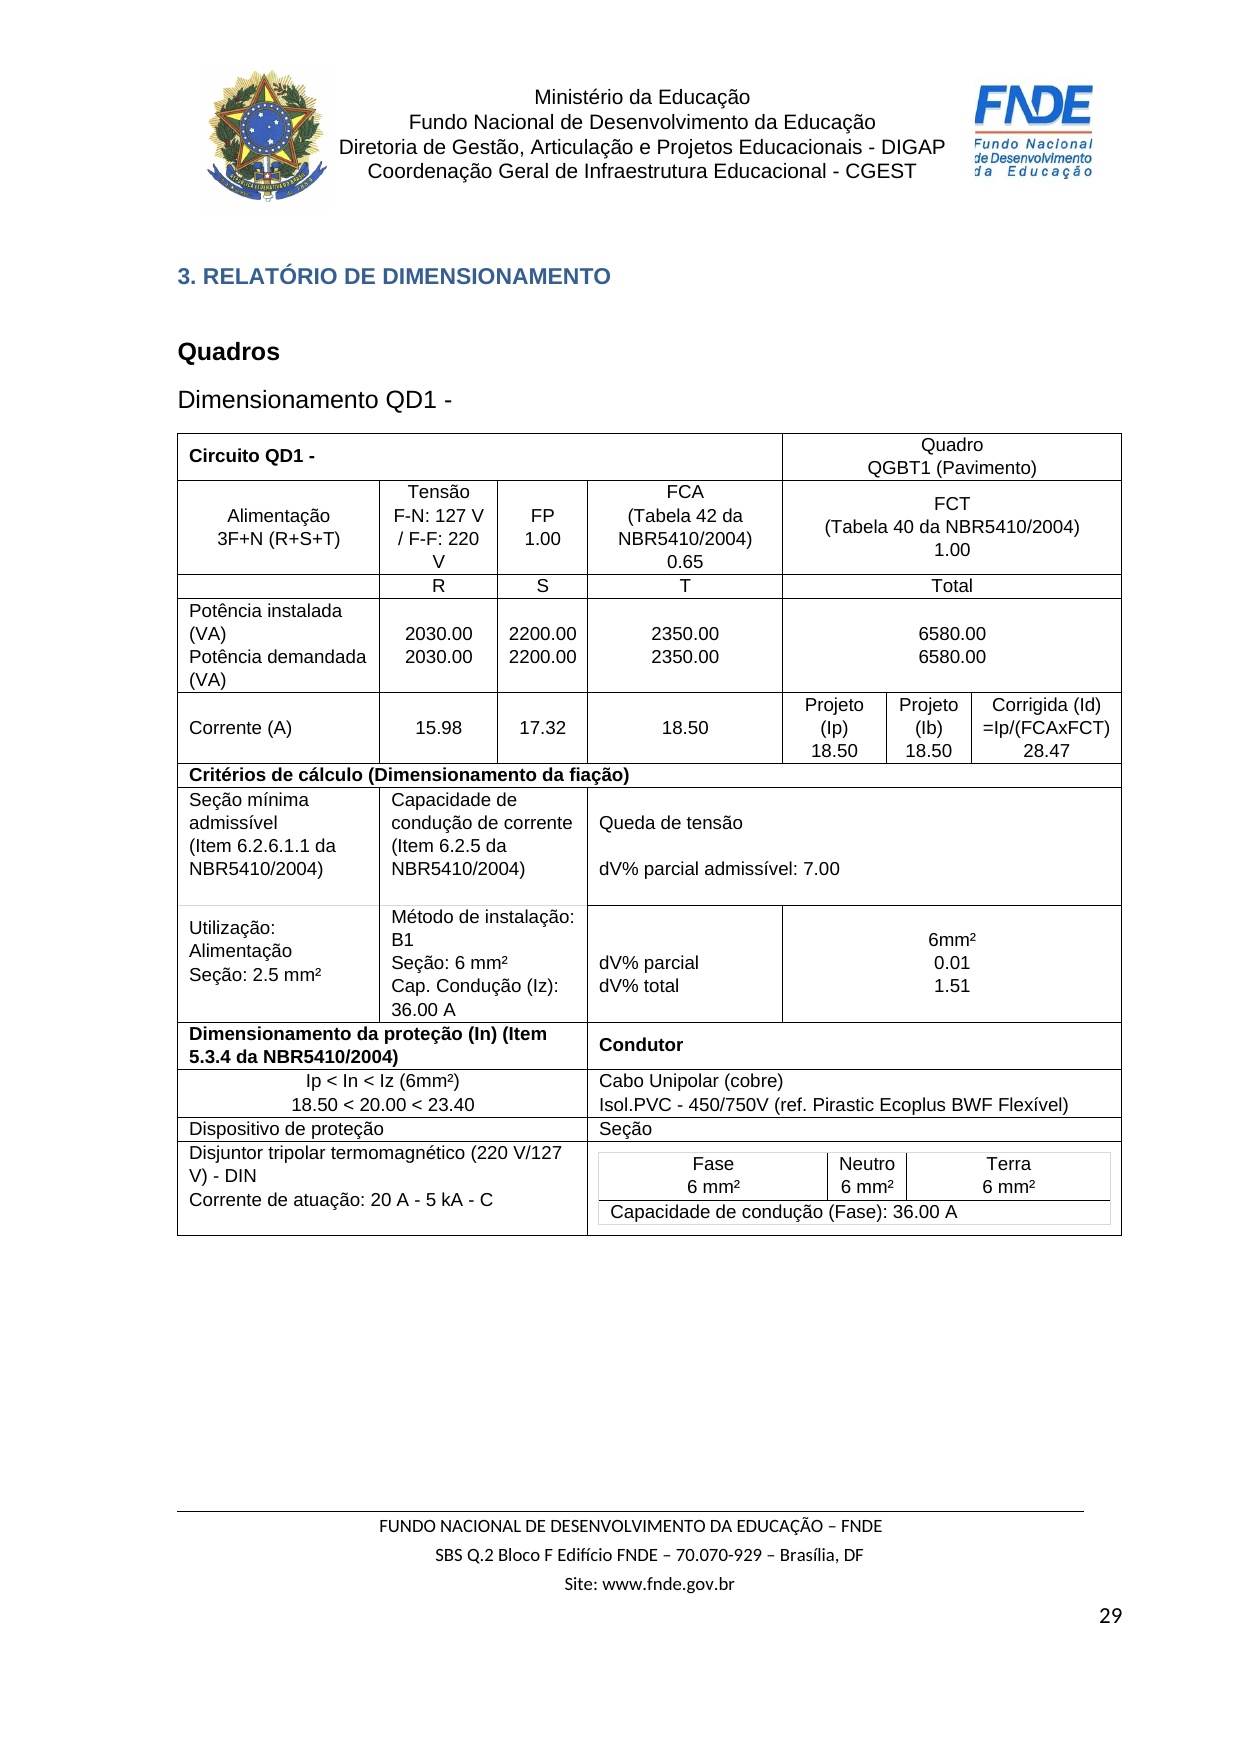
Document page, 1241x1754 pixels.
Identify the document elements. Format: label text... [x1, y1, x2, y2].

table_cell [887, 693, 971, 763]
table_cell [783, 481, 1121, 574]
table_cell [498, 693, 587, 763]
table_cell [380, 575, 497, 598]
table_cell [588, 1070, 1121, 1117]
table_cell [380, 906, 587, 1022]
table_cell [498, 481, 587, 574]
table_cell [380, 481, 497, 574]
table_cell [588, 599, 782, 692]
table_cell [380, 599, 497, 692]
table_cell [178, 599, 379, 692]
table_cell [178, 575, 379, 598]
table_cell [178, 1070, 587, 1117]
subtitle 3. RELATÓRIO DE DIMENSIONAMENTO [177, 263, 1122, 289]
picture [974, 78, 1093, 183]
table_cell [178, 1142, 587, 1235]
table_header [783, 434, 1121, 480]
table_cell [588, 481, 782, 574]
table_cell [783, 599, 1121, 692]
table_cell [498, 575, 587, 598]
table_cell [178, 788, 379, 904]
text Dimensionamento QD1 - [177, 385, 1122, 414]
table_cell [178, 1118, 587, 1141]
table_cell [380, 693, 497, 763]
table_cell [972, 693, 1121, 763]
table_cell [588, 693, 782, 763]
picture [198, 63, 333, 210]
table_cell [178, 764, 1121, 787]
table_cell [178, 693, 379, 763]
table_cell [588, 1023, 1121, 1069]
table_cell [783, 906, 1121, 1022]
text Quadros [177, 337, 1122, 366]
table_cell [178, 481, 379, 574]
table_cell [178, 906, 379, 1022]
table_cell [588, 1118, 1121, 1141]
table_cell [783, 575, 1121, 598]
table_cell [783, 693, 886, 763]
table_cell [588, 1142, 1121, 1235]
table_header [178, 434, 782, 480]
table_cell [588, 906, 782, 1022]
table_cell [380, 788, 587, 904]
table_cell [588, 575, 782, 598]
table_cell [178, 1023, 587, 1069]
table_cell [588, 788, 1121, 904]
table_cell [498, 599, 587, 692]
